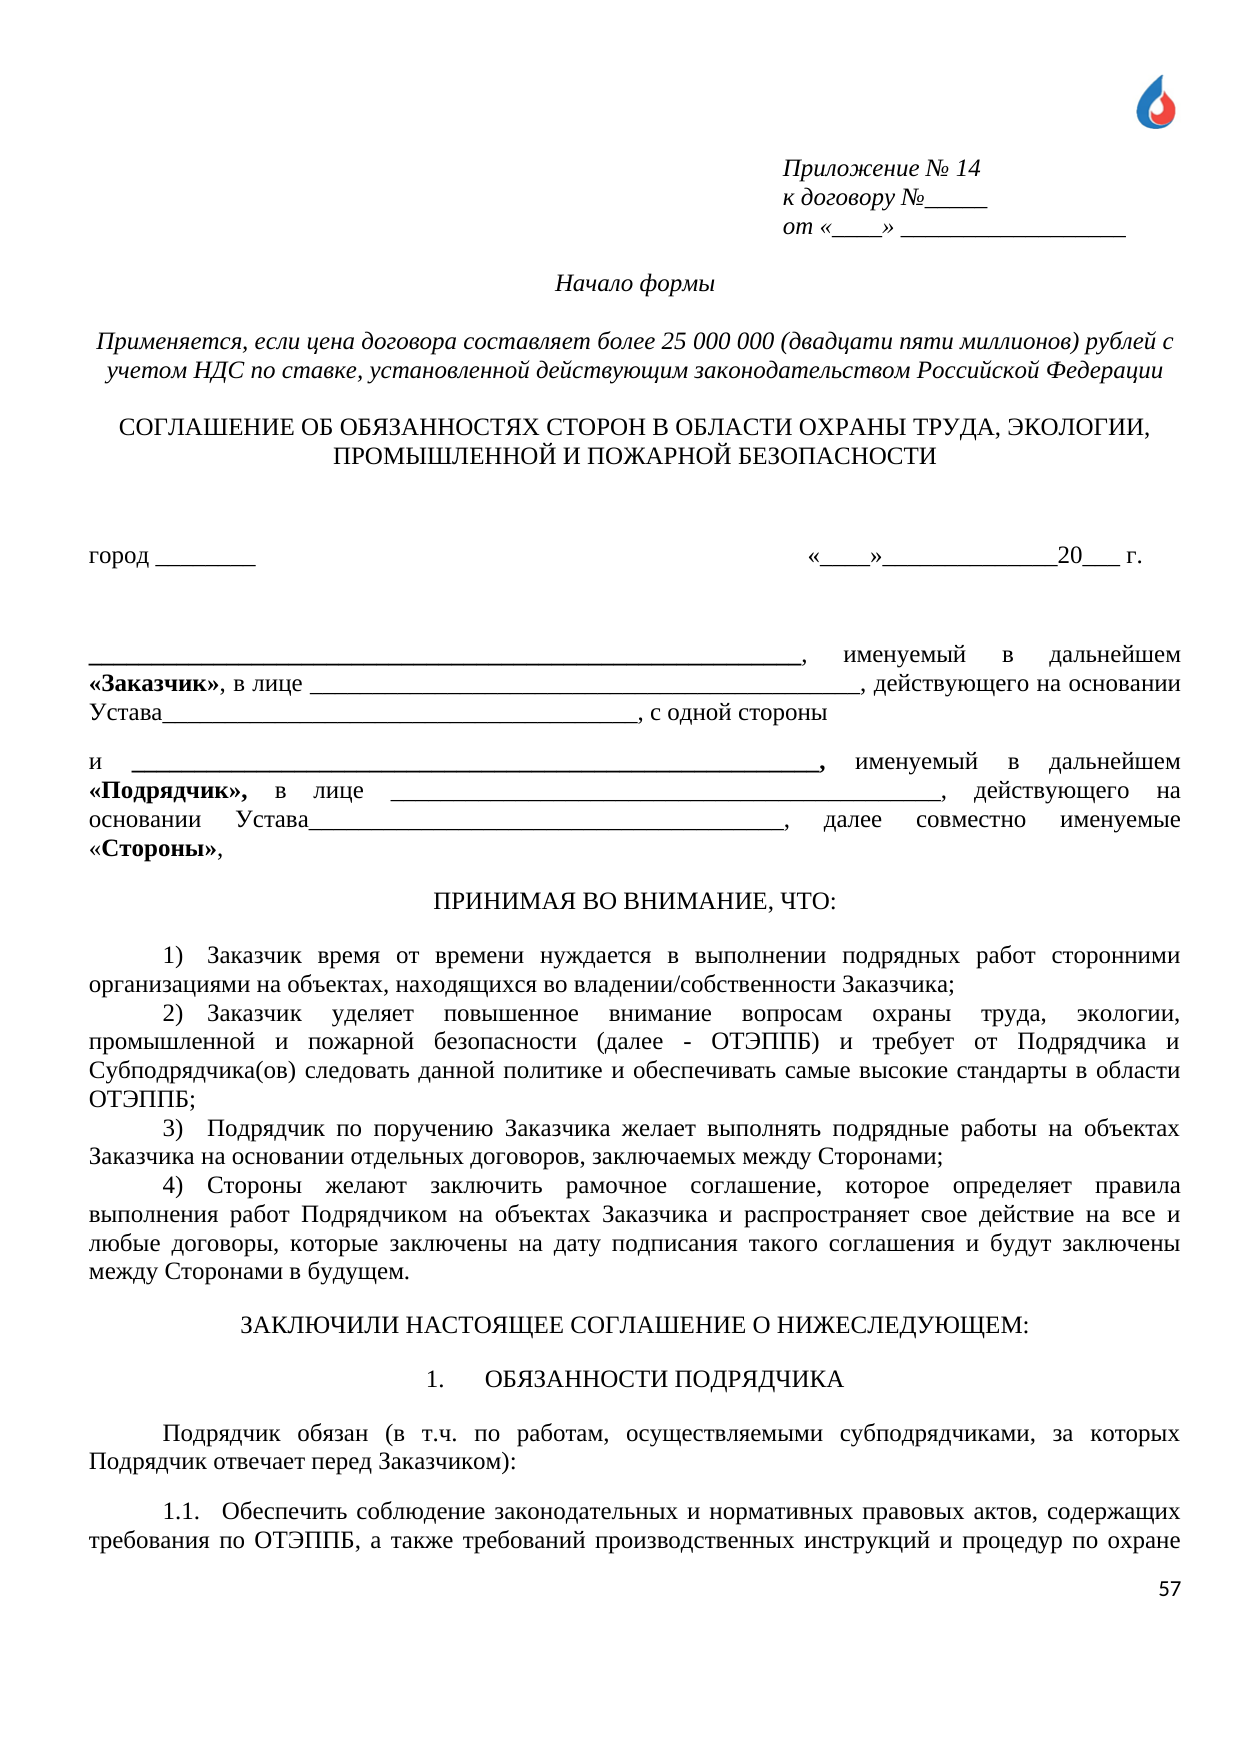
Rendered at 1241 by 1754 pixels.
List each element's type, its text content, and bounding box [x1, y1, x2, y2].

text ПРИНИМАЯ ВО ВНИМАНИЕ, ЧТО: [89, 886, 1181, 915]
text Приложение № 14 [783, 153, 1181, 182]
text 1. ОБЯЗАННОСТИ ПОДРЯДЧИКА [89, 1364, 1181, 1393]
picture [1131, 73, 1182, 129]
list Заказчик уделяет повышенное внимание вопросам охраны труда, экологии, промышленной и пожарной безопасности (далее - ОТЭППБ) и требует от Подрядчика и Субподрядчика(ов) следовать данной политике и обеспечивать самые высокие стандарты в области ОТЭППБ; [89, 998, 1181, 1113]
text СОГЛАШЕНИЕ ОБ ОБЯЗАННОСТЯХ СТОРОН В ОБЛАСТИ ОХРАНЫ ТРУДА, ЭКОЛОГИИ, ПРОМЫШЛЕННОЙ И ПОЖАРНОЙ БЕЗОПАСНОСТИ [89, 412, 1181, 470]
list Стороны желают заключить рамочное соглашение, которое определяет правила выполнения работ Подрядчиком на объектах Заказчика и распространяет свое действие на все и любые договоры, которые заключены на дату подписания такого соглашения и будут заключены между Сторонами в будущем. [89, 1170, 1181, 1285]
text от «____» __________________ [783, 211, 1181, 240]
text ЗАКЛЮЧИЛИ НАСТОЯЩЕЕ СОГЛАШЕНИЕ О НИЖЕСЛЕДУЮЩЕМ: [89, 1310, 1181, 1339]
text Подрядчик обязан (в т.ч. по работам, осуществляемыми субподрядчиками, за которых Подрядчик отвечает перед Заказчиком): [89, 1418, 1181, 1475]
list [89, 1496, 1181, 1553]
list Подрядчик по поручению Заказчика желает выполнять подрядные работы на объектах Заказчика на основании отдельных договоров, заключаемых между Сторонами; [89, 1113, 1181, 1170]
text _________________________________________________________, именуемый в дальнейшем «Заказчик», в лице ____________________________________________, действующего на основании Устава______________________________________, с одной стороны [89, 639, 1181, 726]
text к договору №_____ [783, 182, 1181, 211]
list Заказчик время от времени нуждается в выполнении подрядных работ сторонними организациями на объектах, находящихся во владении/собственности Заказчика; [89, 940, 1181, 998]
text Начало формы [89, 268, 1181, 297]
text город ________ «____»______________20___ г. [89, 540, 1181, 569]
text Применяется, если цена договора составляет более 25 000 000 (двадцати пяти миллионов) рублей с учетом НДС по ставке, установленной действующим законодательством Российской Федерации [89, 326, 1181, 383]
text и _______________________________________________________, именуемый в дальнейшем «Подрядчик», в лице ____________________________________________, действующего на основании Устава______________________________________, далее совместно именуемые «Стороны», [89, 746, 1181, 861]
